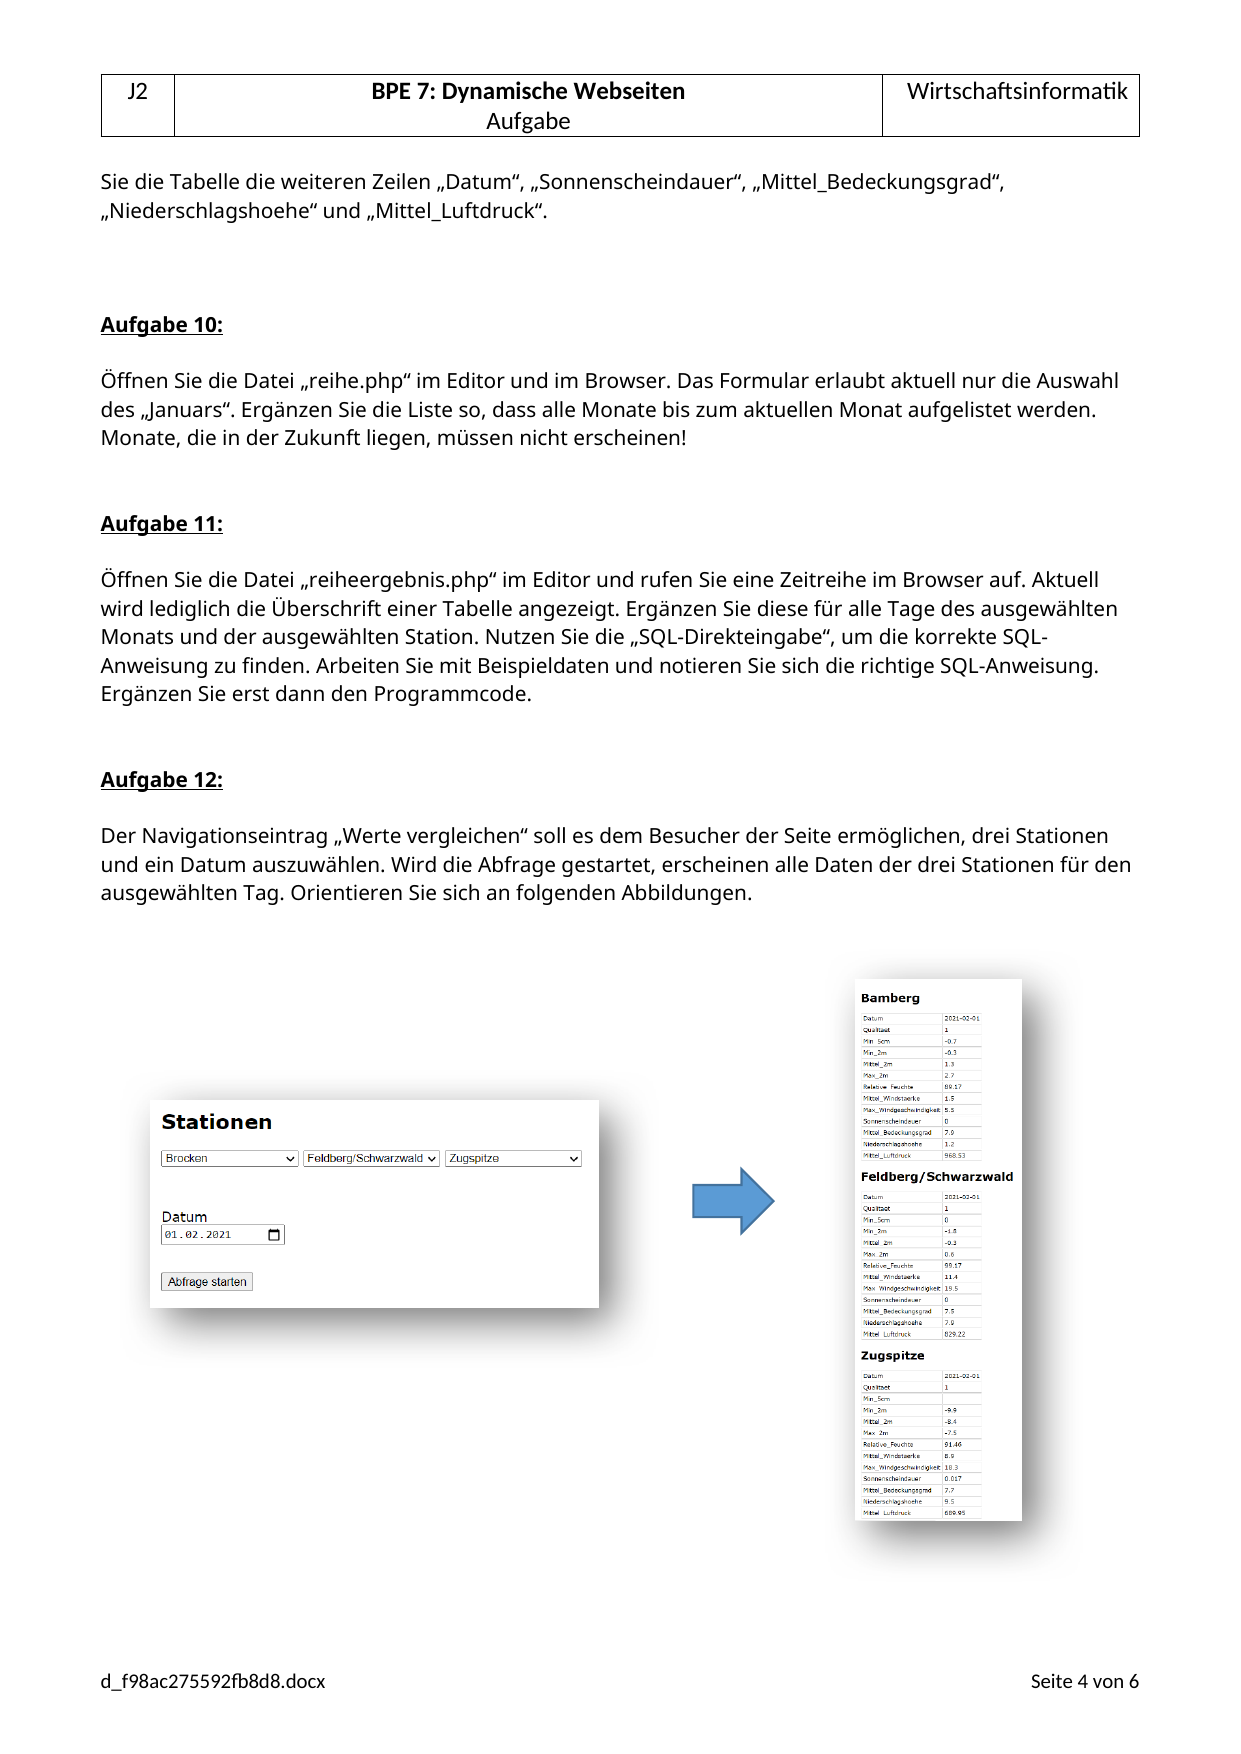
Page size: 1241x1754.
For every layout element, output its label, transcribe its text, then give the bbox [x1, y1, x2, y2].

text Öffnen Sie die Datei „reiheergebnis.php“ im Editor und rufen Sie eine Zeitreihe im Browser auf. Aktuell wird lediglich die Überschrift einer Tabelle angezeigt. Ergänzen Sie diese für alle Tage des ausgewählten Monats und der ausgewählten Station. Nutzen Sie die „SQL-Direkteingabe“, um die korrekte SQL-Anweisung zu finden. Arbeiten Sie mit Beispieldaten und notieren Sie sich die richtige SQL-Anweisung. Ergänzen Sie erst dann den Programmcode. [100, 566, 1140, 708]
text Aufgabe 10: [100, 281, 1140, 338]
text Aufgabe 11: [100, 480, 1140, 537]
picture [150, 1100, 599, 1308]
picture [855, 979, 1022, 1521]
text Aufgabe 12: [100, 765, 1140, 793]
text Der Navigationseintrag „Werte vergleichen“ soll es dem Besucher der Seite ermöglichen, drei Stationen und ein Datum auszuwählen. Wird die Abfrage gestartet, erscheinen alle Daten der drei Stationen für den ausgewählten Tag. Orientieren Sie sich an folgenden Abbildungen. [100, 822, 1140, 907]
text Öffnen Sie die Datei „reihe.php“ im Editor und im Browser. Das Formular erlaubt aktuell nur die Auswahl des „Januars“. Ergänzen Sie die Liste so, dass alle Monate bis zum aktuellen Monat aufgelistet werden. Monate, die in der Zukunft liegen, müssen nicht erscheinen! [100, 367, 1140, 452]
